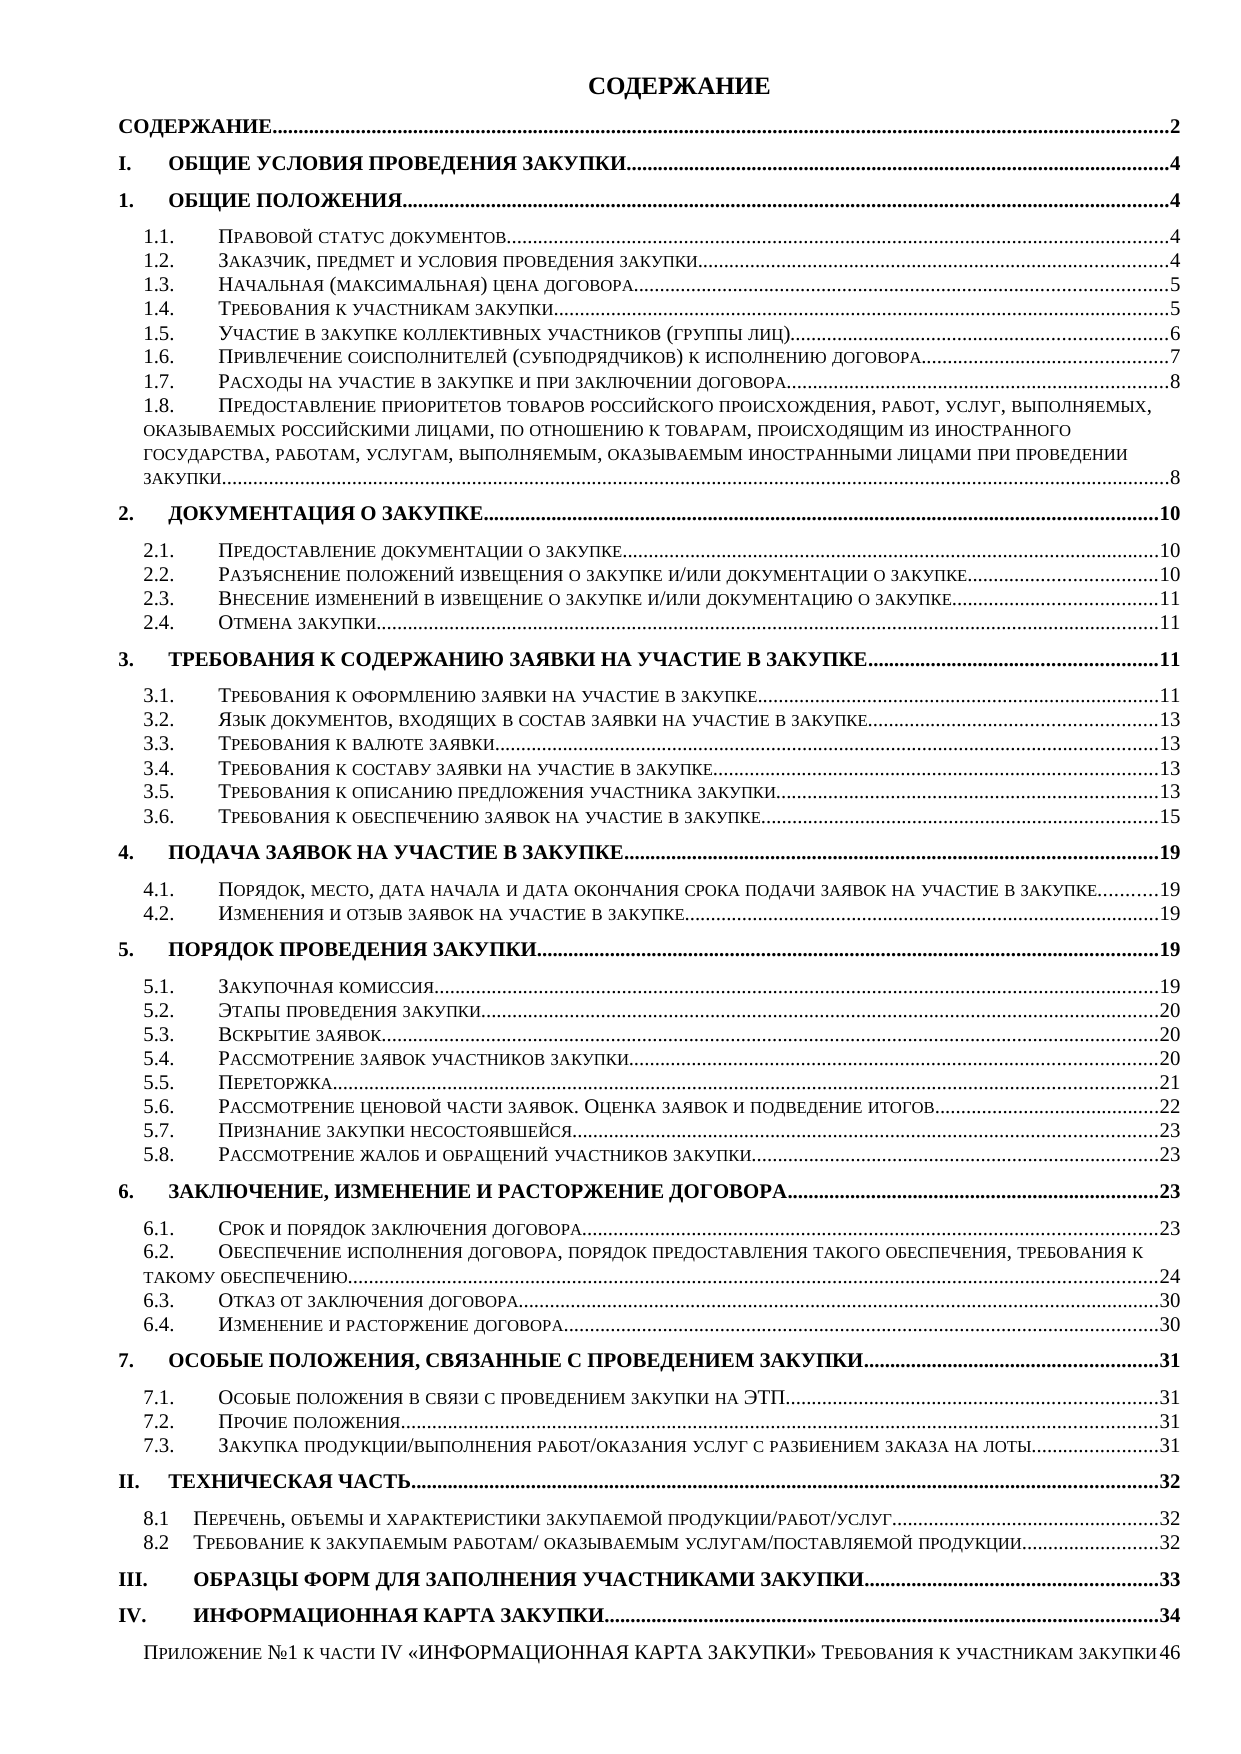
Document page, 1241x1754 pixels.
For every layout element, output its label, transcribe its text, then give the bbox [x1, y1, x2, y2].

text 7.2. Прочие положения 31 [143, 1409, 1181, 1433]
text 4.1. Порядок, место, дата начала и дата окончания срока подачи заявок на участие в закупке 19 [143, 877, 1181, 901]
text 6.4. Изменение и расторжение договора 30 [143, 1312, 1181, 1336]
text 5.4. Рассмотрение заявок участников закупки 20 [143, 1046, 1181, 1070]
text 6. ЗАКЛЮЧЕНИЕ, ИЗМЕНЕНИЕ И РАСТОРЖЕНИЕ ДОГОВОРА 23 [118, 1179, 1181, 1203]
text 5.3. Вскрытие заявок 20 [143, 1022, 1181, 1046]
text 2.2. Разъяснение положений извещения о закупке и/или документации о закупке 10 [143, 562, 1181, 586]
text 1.8. Предоставление приоритетов товаров российского происхождения, работ, услуг, выполняемых, оказываемых российскими лицами, по отношению к товарам, происходящим из иностранного государства, работам, услугам, выполняемым, оказываемым иностранными лицами при проведении закупки 8 [143, 393, 1181, 489]
text 1.4. Требования к участникам закупки 5 [143, 296, 1181, 320]
text 7.1. Особые положения в связи с проведением закупки на ЭТП 31 [143, 1385, 1181, 1409]
text 5.7. Признание закупки несостоявшейся 23 [143, 1118, 1181, 1142]
subtitle СОДЕРЖАНИЕ [177, 71, 1181, 99]
text 8.1 Перечень, объемы и характеристики закупаемой продукции/работ/услуг 32 [143, 1506, 1181, 1530]
text 3.6. Требования к обеспечению заявок на участие в закупке 15 [143, 803, 1181, 828]
text 7. ОСОБЫЕ ПОЛОЖЕНИЯ, СВЯЗАННЫЕ С ПРОВЕДЕНИЕМ ЗАКУПКИ 31 [118, 1348, 1181, 1372]
text 4. ПОДАЧА ЗАЯВОК НА УЧАСТИЕ В ЗАКУПКЕ 19 [118, 840, 1181, 864]
text 2.3. Внесение изменений в извещение о закупке и/или документацию о закупке 11 [143, 586, 1181, 610]
text 7.3. Закупка продукции/выполнения работ/оказания услуг с разбиением заказа на лоты 31 [143, 1433, 1181, 1457]
text 1.6. Привлечение соисполнителей (субподрядчиков) к исполнению договора 7 [143, 344, 1181, 368]
text 1.7. Расходы на участие в закупке и при заключении договора 8 [143, 368, 1181, 393]
text 5.8. Рассмотрение жалоб и обращений участников закупки 23 [143, 1142, 1181, 1166]
text 3. ТРЕБОВАНИЯ К СОДЕРЖАНИЮ ЗАЯВКИ НА УЧАСТИЕ В ЗАКУПКЕ 11 [118, 647, 1181, 671]
text СОДЕРЖАНИЕ 2 [118, 114, 1181, 138]
text 3.2. Язык документов, входящих в состав заявки на участие в закупке 13 [143, 707, 1181, 731]
text 2.4. Отмена закупки 11 [143, 610, 1181, 634]
text 6.1. Срок и порядок заключения договора 23 [143, 1215, 1181, 1239]
text 5. ПОРЯДОК ПРОВЕДЕНИЯ ЗАКУПКИ 19 [118, 937, 1181, 961]
text 5.5. Переторжка 21 [143, 1070, 1181, 1094]
text I. ОБЩИЕ УСЛОВИЯ ПРОВЕДЕНИЯ закупки 4 [118, 151, 1181, 175]
text 6.2. Обеспечение исполнения договора, порядок предоставления такого обеспечения, требования к такому обеспечению 24 [143, 1239, 1181, 1288]
text 1.2. Заказчик, предмет и условия проведения закупки. 4 [143, 248, 1181, 272]
text 1. ОБЩИЕ ПОЛОЖЕНИЯ 4 [118, 188, 1181, 212]
text 2. ДОКУМЕНТАЦИЯ О ЗАКУПКЕ 10 [118, 501, 1181, 525]
text 3.1. Требования к оформлению заявки на участие в закупке 11 [143, 683, 1181, 707]
text 4.2. Изменения и отзыв заявок на участие в закупке 19 [143, 901, 1181, 925]
text II. ТЕХНИЧЕСКАЯ ЧАСТЬ 32 [118, 1469, 1181, 1493]
text 6.3. Отказ от заключения договора 30 [143, 1288, 1181, 1312]
text 5.2. Этапы проведения закупки 20 [143, 998, 1181, 1022]
text 3.5. Требования к описанию предложения участника закупки 13 [143, 779, 1181, 803]
text 3.4. Требования к составу заявки на участие в закупке 13 [143, 755, 1181, 779]
text 1.1. Правовой статус документов 4 [143, 224, 1181, 248]
text III. ОБРАЗЦЫ ФОРМ ДЛЯ ЗАПОЛНЕНИЯ УЧАСТНИКАМИ ЗАКУПКИ 33 [118, 1567, 1181, 1591]
text IV. ИНФОРМАЦИОННАЯ КАРТА ЗАКУПКИ 34 [118, 1603, 1181, 1627]
text 5.1. Закупочная комиссия 19 [143, 974, 1181, 998]
text Приложение №1 к части IV «ИНФОРМАЦИОННАЯ КАРТА ЗАКУПКИ» Требования к участникам закупки 46 [143, 1640, 1181, 1664]
text 1.5. Участие в закупке коллективных участников (группы лиц) 6 [143, 320, 1181, 344]
text 5.6. Рассмотрение ценовой части заявок. Оценка заявок и подведение итогов 22 [143, 1094, 1181, 1118]
text 3.3. Требования к валюте заявки 13 [143, 731, 1181, 755]
text 8.2 Требование к закупаемым работам/ оказываемым услугам/поставляемой продукции 32 [143, 1530, 1181, 1554]
text 1.3. Начальная (максимальная) цена договора 5 [143, 272, 1181, 296]
text 2.1. Предоставление документации о закупке 10 [143, 538, 1181, 562]
